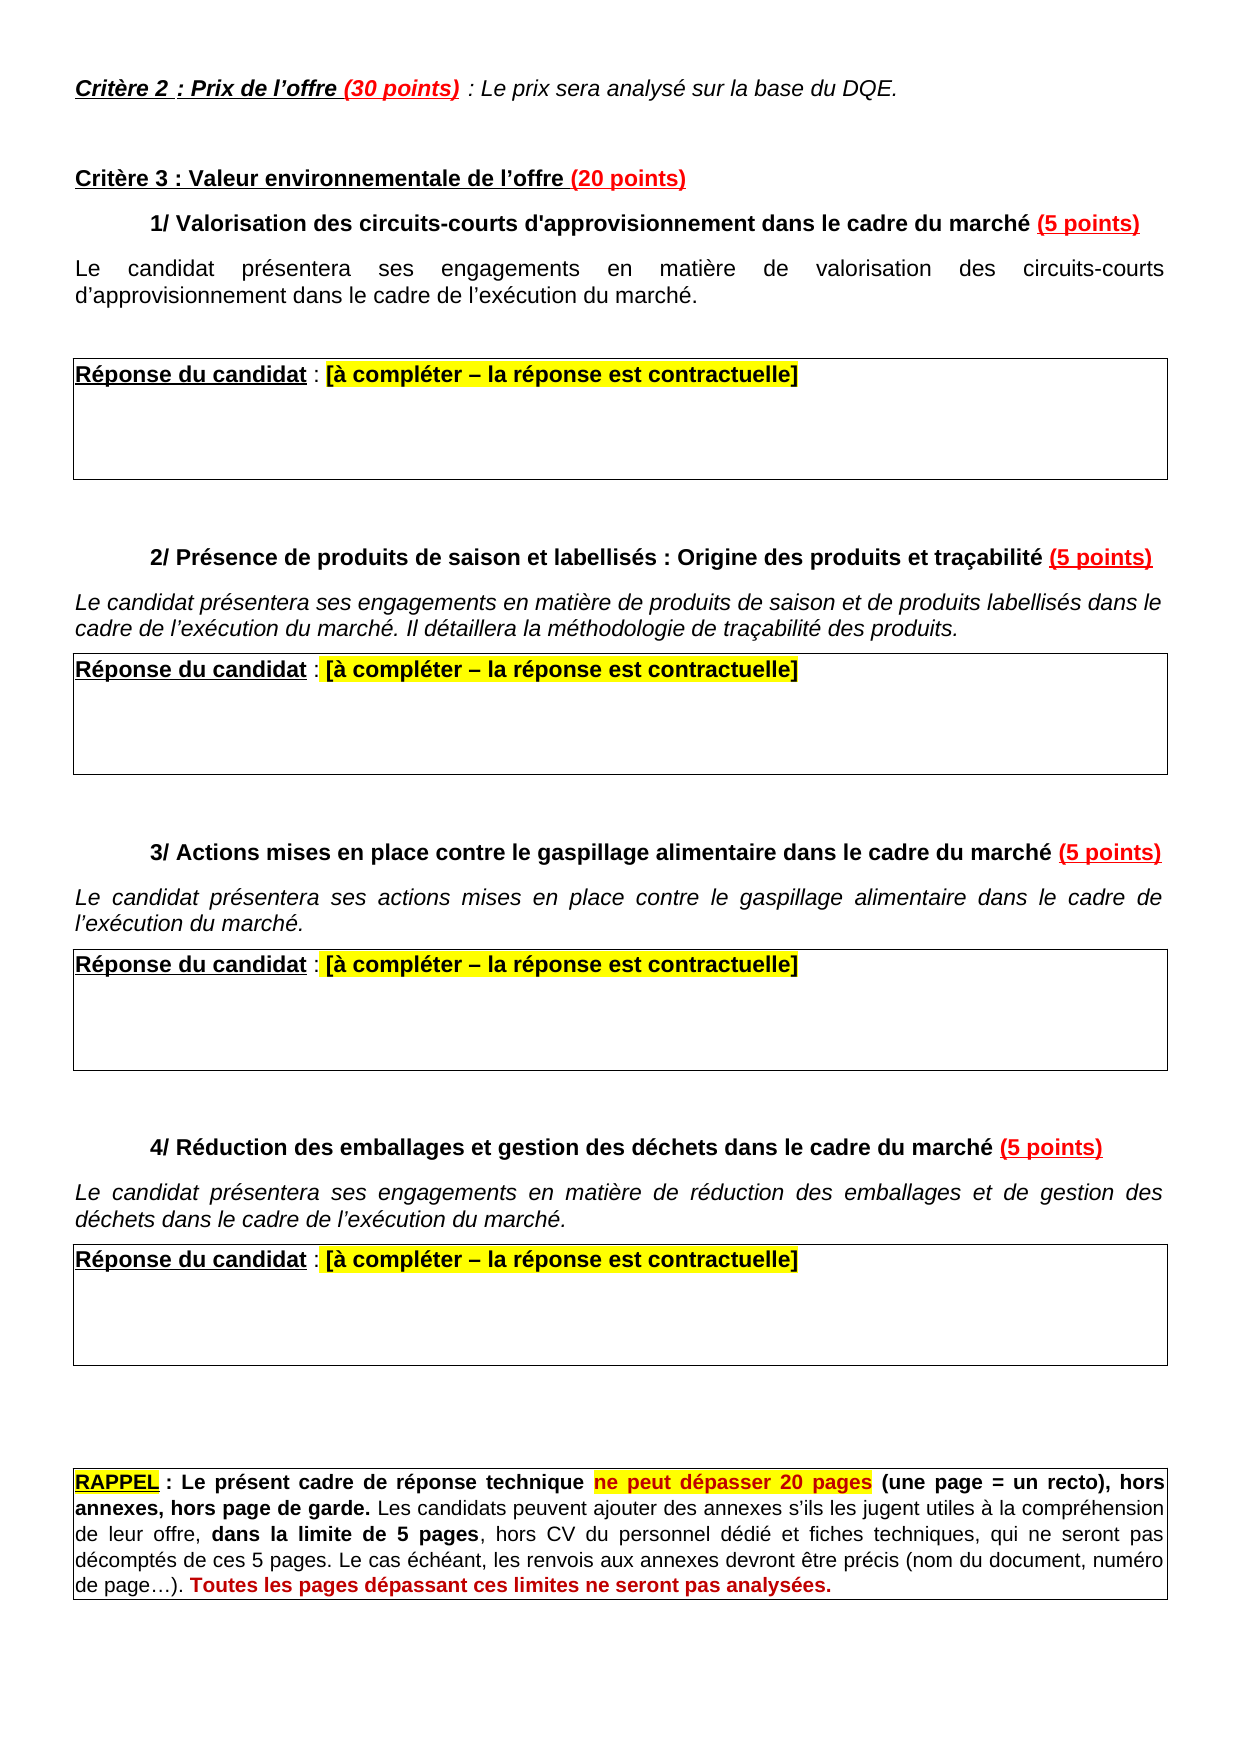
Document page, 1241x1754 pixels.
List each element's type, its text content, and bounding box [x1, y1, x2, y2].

text Le candidat présentera ses engagements en matière de réduction des emballages et de gestion des déchets dans le cadre de l’exécution du marché. [75, 1179, 1165, 1232]
text RAPPEL : Le présent cadre de réponse technique ne peut dépasser 20 pages (une page = un recto), hors annexes, hors page de garde. Les candidats peuvent ajouter des annexes s’ils les jugent utiles à la compréhension de leur offre, dans la limite de 5 pages, hors CV du personnel dédié et fiches techniques, qui ne seront pas décomptés de ces 5 pages. Le cas échéant, les renvois aux annexes devront être précis (nom du document, numéro de page…). Toutes les pages dépassant ces limites ne seront pas analysées. [74, 1469, 1167, 1599]
text Le candidat présentera ses engagements en matière de valorisation des circuits-courts d’approvisionnement dans le cadre de l’exécution du marché. [75, 255, 1165, 308]
text Critère 3 : Valeur environnementale de l’offre (20 points) [75, 165, 1165, 192]
text Réponse du candidat : [à compléter – la réponse est contractuelle] [74, 1245, 1167, 1273]
text Le candidat présentera ses engagements en matière de produits de saison et de produits labellisés dans le cadre de l’exécution du marché. Il détaillera la méthodologie de traçabilité des produits. [75, 589, 1165, 641]
text Réponse du candidat : [à compléter – la réponse est contractuelle] [74, 950, 1167, 977]
list 1/ Valorisation des circuits-courts d'approvisionnement dans le cadre du marché (5 points) [150, 210, 1165, 237]
list 4/ Réduction des emballages et gestion des déchets dans le cadre du marché (5 points) [150, 1134, 1165, 1160]
text Réponse du candidat : [à compléter – la réponse est contractuelle] [74, 654, 1167, 682]
text Critère 2 : Prix de l’offre (30 points) : Le prix sera analysé sur la base du DQE. [75, 75, 1165, 101]
list 2/ Présence de produits de saison et labellisés : Origine des produits et traçabilité (5 points) [150, 544, 1165, 570]
text Le candidat présentera ses actions mises en place contre le gaspillage alimentaire dans le cadre de l’exécution du marché. [75, 884, 1165, 937]
list 3/ Actions mises en place contre le gaspillage alimentaire dans le cadre du marché (5 points) [150, 839, 1165, 865]
text Réponse du candidat : [à compléter – la réponse est contractuelle] [74, 359, 1167, 387]
